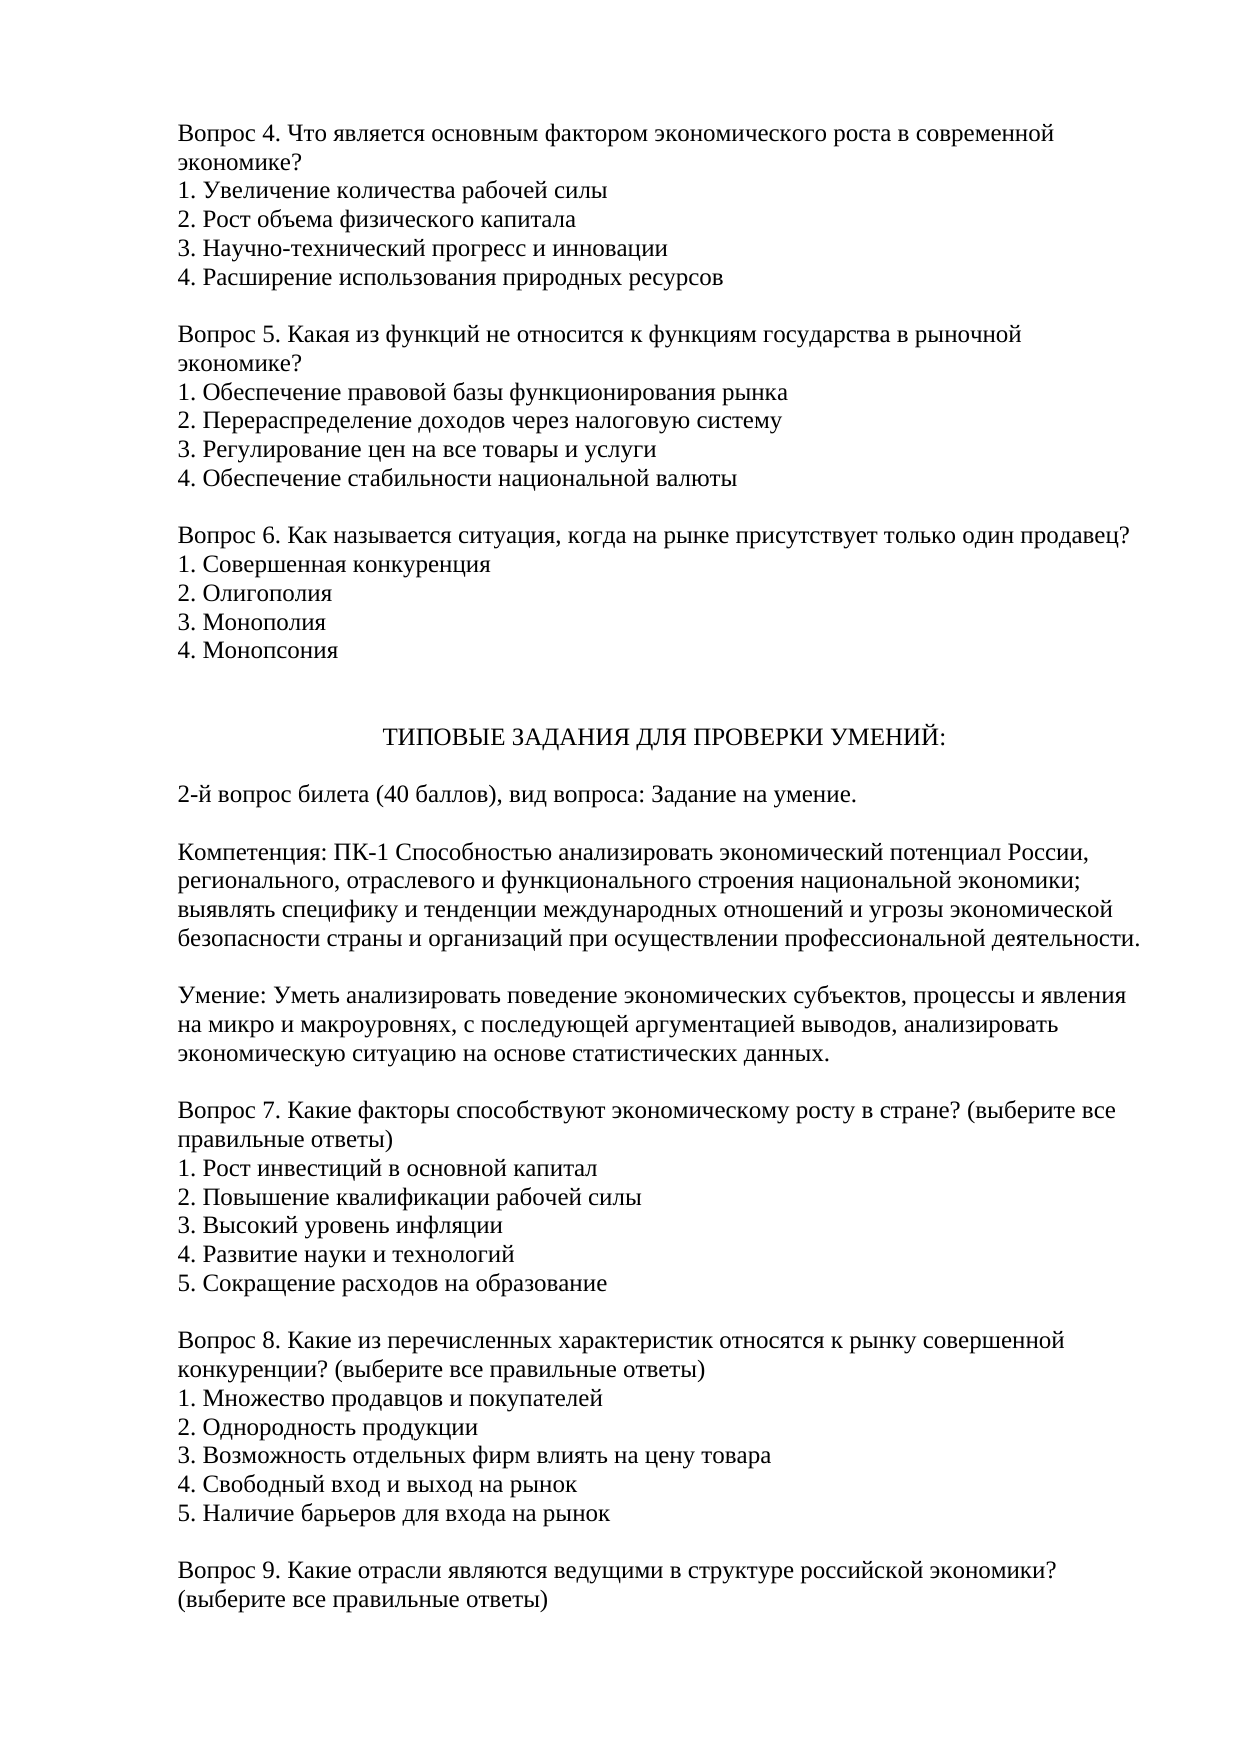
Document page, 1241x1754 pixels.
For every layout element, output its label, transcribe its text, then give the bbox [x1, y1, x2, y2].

text 4. Расширение использования природных ресурсов [177, 262, 1152, 291]
text 4. Монопсония [177, 636, 1152, 664]
text 2. Рост объема физического капитала [177, 204, 1152, 233]
text 3. Высокий уровень инфляции [177, 1211, 1152, 1239]
text Вопрос 8. Какие из перечисленных характеристик относятся к рынку совершенной конкуренции? (выберите все правильные ответы) [177, 1326, 1152, 1383]
text ТИПОВЫЕ ЗАДАНИЯ ДЛЯ ПРОВЕРКИ УМЕНИЙ: [177, 722, 1152, 751]
text 2. Олигополия [177, 578, 1152, 607]
text 2-й вопрос билета (40 баллов), вид вопроса: Задание на умение. [177, 779, 1152, 808]
text Вопрос 6. Как называется ситуация, когда на рынке присутствует только один продавец? [177, 521, 1152, 549]
text 1. Обеспечение правовой базы функционирования рынка [177, 377, 1152, 406]
text Вопрос 9. Какие отрасли являются ведущими в структуре российской экономики? (выберите все правильные ответы) [177, 1556, 1152, 1613]
text 3. Регулирование цен на все товары и услуги [177, 434, 1152, 463]
text 4. Обеспечение стабильности национальной валюты [177, 463, 1152, 492]
text 2. Однородность продукции [177, 1412, 1152, 1441]
text 2. Перераспределение доходов через налоговую систему [177, 406, 1152, 434]
text 5. Наличие барьеров для входа на рынок [177, 1498, 1152, 1527]
text 1. Совершенная конкуренция [177, 549, 1152, 578]
text 1. Рост инвестиций в основной капитал [177, 1153, 1152, 1182]
text Умение: Уметь анализировать поведение экономических субъектов, процессы и явления на микро и макроуровнях, с последующей аргументацией выводов, анализировать экономическую ситуацию на основе статистических данных. [177, 981, 1152, 1067]
text 3. Научно-технический прогресс и инновации [177, 233, 1152, 262]
text Вопрос 4. Что является основным фактором экономического роста в современной экономике? [177, 118, 1152, 176]
text Вопрос 5. Какая из функций не относится к функциям государства в рыночной экономике? [177, 319, 1152, 377]
text 5. Сокращение расходов на образование [177, 1268, 1152, 1297]
text Компетенция: ПК-1 Способностью анализировать экономический потенциал России, регионального, отраслевого и функционального строения национальной экономики; выявлять специфику и тенденции международных отношений и угрозы экономической безопасности страны и организаций при осуществлении профессиональной деятельности. [177, 837, 1152, 952]
text 1. Увеличение количества рабочей силы [177, 176, 1152, 204]
text 2. Повышение квалификации рабочей силы [177, 1182, 1152, 1211]
text 4. Развитие науки и технологий [177, 1239, 1152, 1268]
text 4. Свободный вход и выход на рынок [177, 1469, 1152, 1498]
text 1. Множество продавцов и покупателей [177, 1383, 1152, 1412]
text Вопрос 7. Какие факторы способствуют экономическому росту в стране? (выберите все правильные ответы) [177, 1096, 1152, 1153]
text 3. Монополия [177, 607, 1152, 636]
text 3. Возможность отдельных фирм влиять на цену товара [177, 1441, 1152, 1469]
